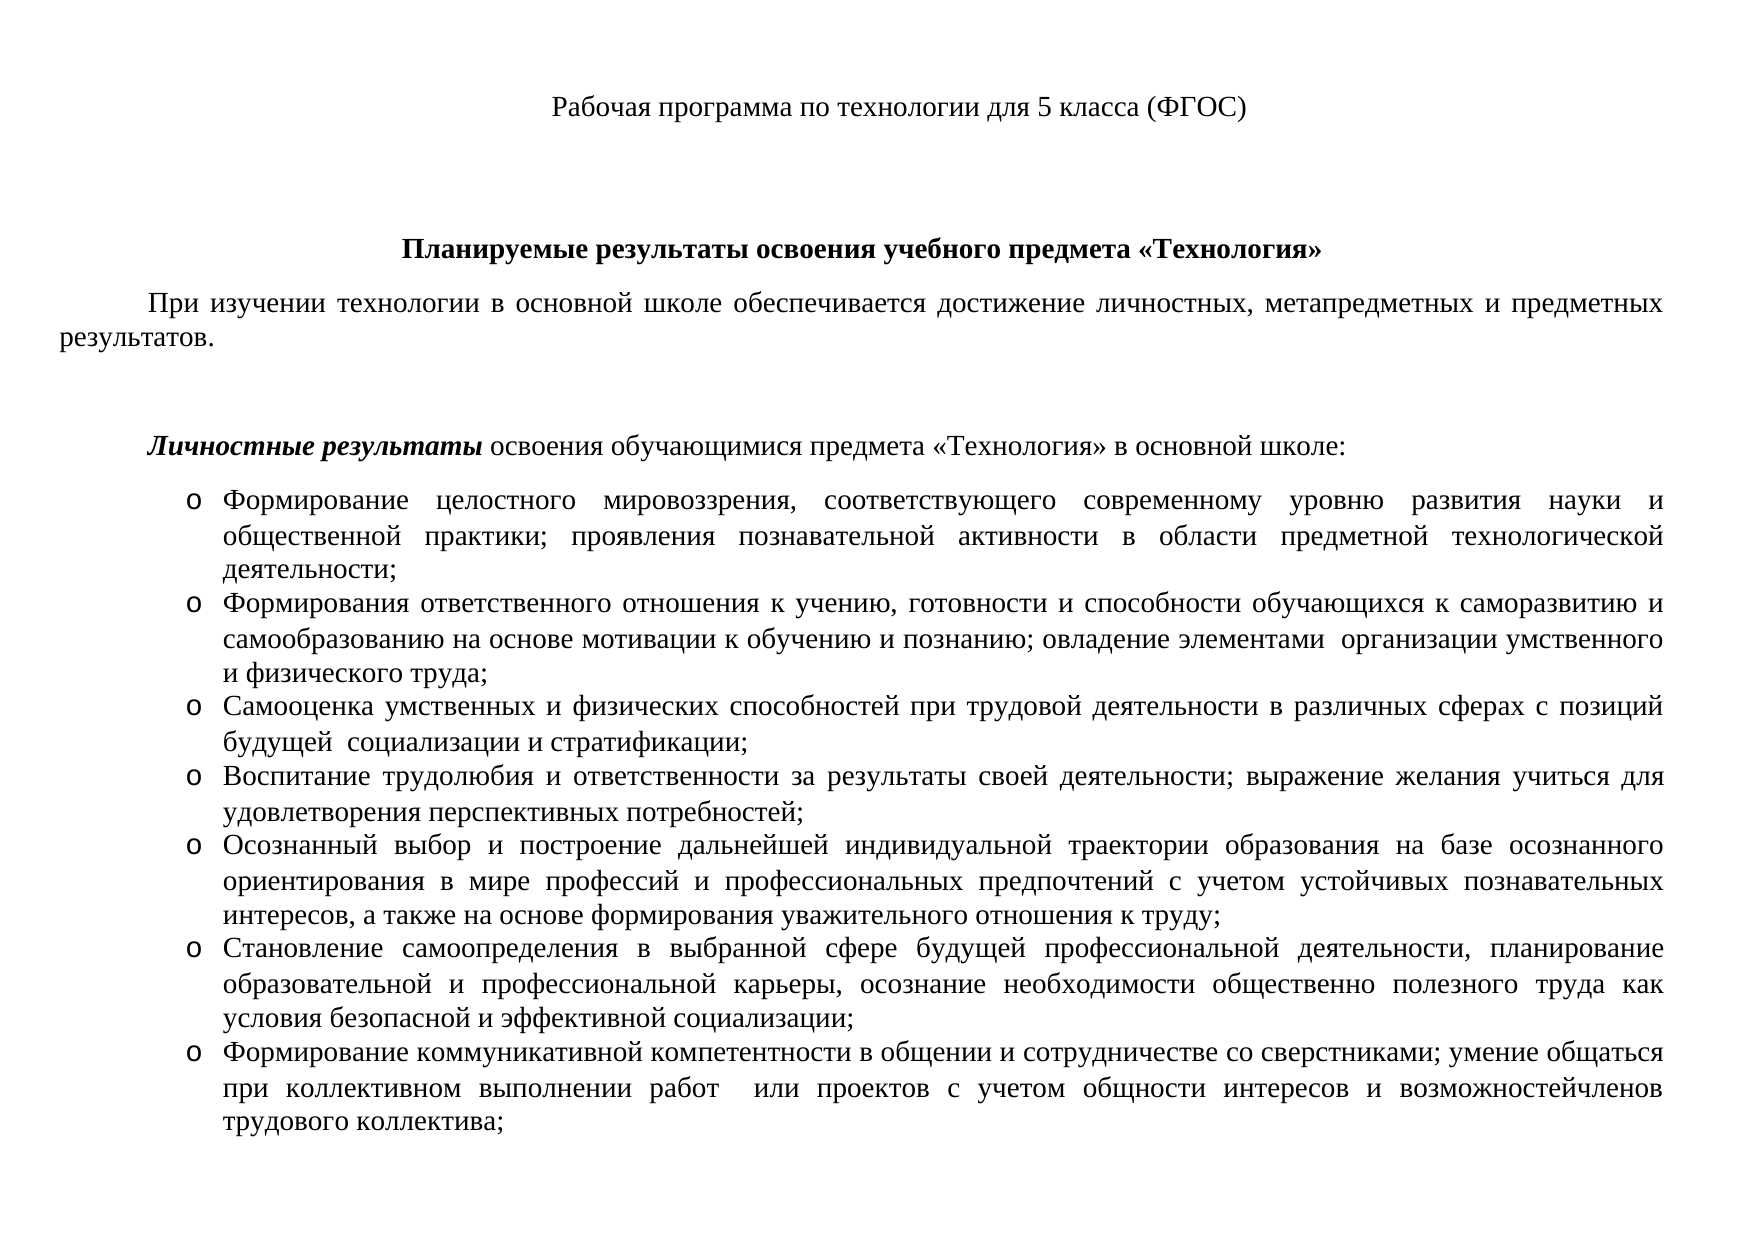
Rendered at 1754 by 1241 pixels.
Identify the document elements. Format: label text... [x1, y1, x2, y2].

text Личностные результаты освоения обучающимися предмета «Технология» в основной школе: [59, 428, 1665, 461]
list Воспитание трудолюбия и ответственности за результаты своей деятельности; выражение желания учиться для удовлетворения перспективных потребностей; [185, 758, 1665, 827]
list Осознанный выбор и построение дальнейшей индивидуальной траектории образования на базе осознанного ориентирования в мире профессий и профессиональных предпочтений с учетом устойчивых познавательных интересов, а также на основе формирования уважительного отношения к труду; [185, 827, 1665, 931]
text При изучении технологии в основной школе обеспечивается достижение личностных, метапредметных и предметных результатов. [59, 285, 1665, 352]
list Становление самоопределения в выбранной сфере будущей профессиональной деятельности, планирование образовательной и профессиональной карьеры, осознание необходимости общественно полезного труда как условия безопасной и эффективной социализации; [185, 931, 1665, 1034]
text Планируемые результаты освоения учебного предмета «Технология» [59, 231, 1665, 264]
list Формирование целостного мировоззрения, соответствующего современному уровню развития науки и общественной практики; проявления познавательной активности в области предметной технологической деятельности; [185, 482, 1665, 585]
list Формирования ответственного отношения к учению, готовности и способности обучающихся к саморазвитию и самообразованию на основе мотивации к обучению и познанию; овладение элементами организации умственного и физического труда; [185, 585, 1665, 688]
list Формирование коммуникативной компетентности в общении и сотрудничестве со сверстниками; умение общаться при коллективном выполнении работ или проектов с учетом общности интересов и возможностейчленов трудового коллектива; [185, 1034, 1665, 1137]
text Рабочая программа по технологии для 5 класса (ФГОС) [59, 89, 1665, 122]
list Самооценка умственных и физических способностей при трудовой деятельности в различных сферах с позиций будущей социализации и стратификации; [185, 688, 1665, 758]
